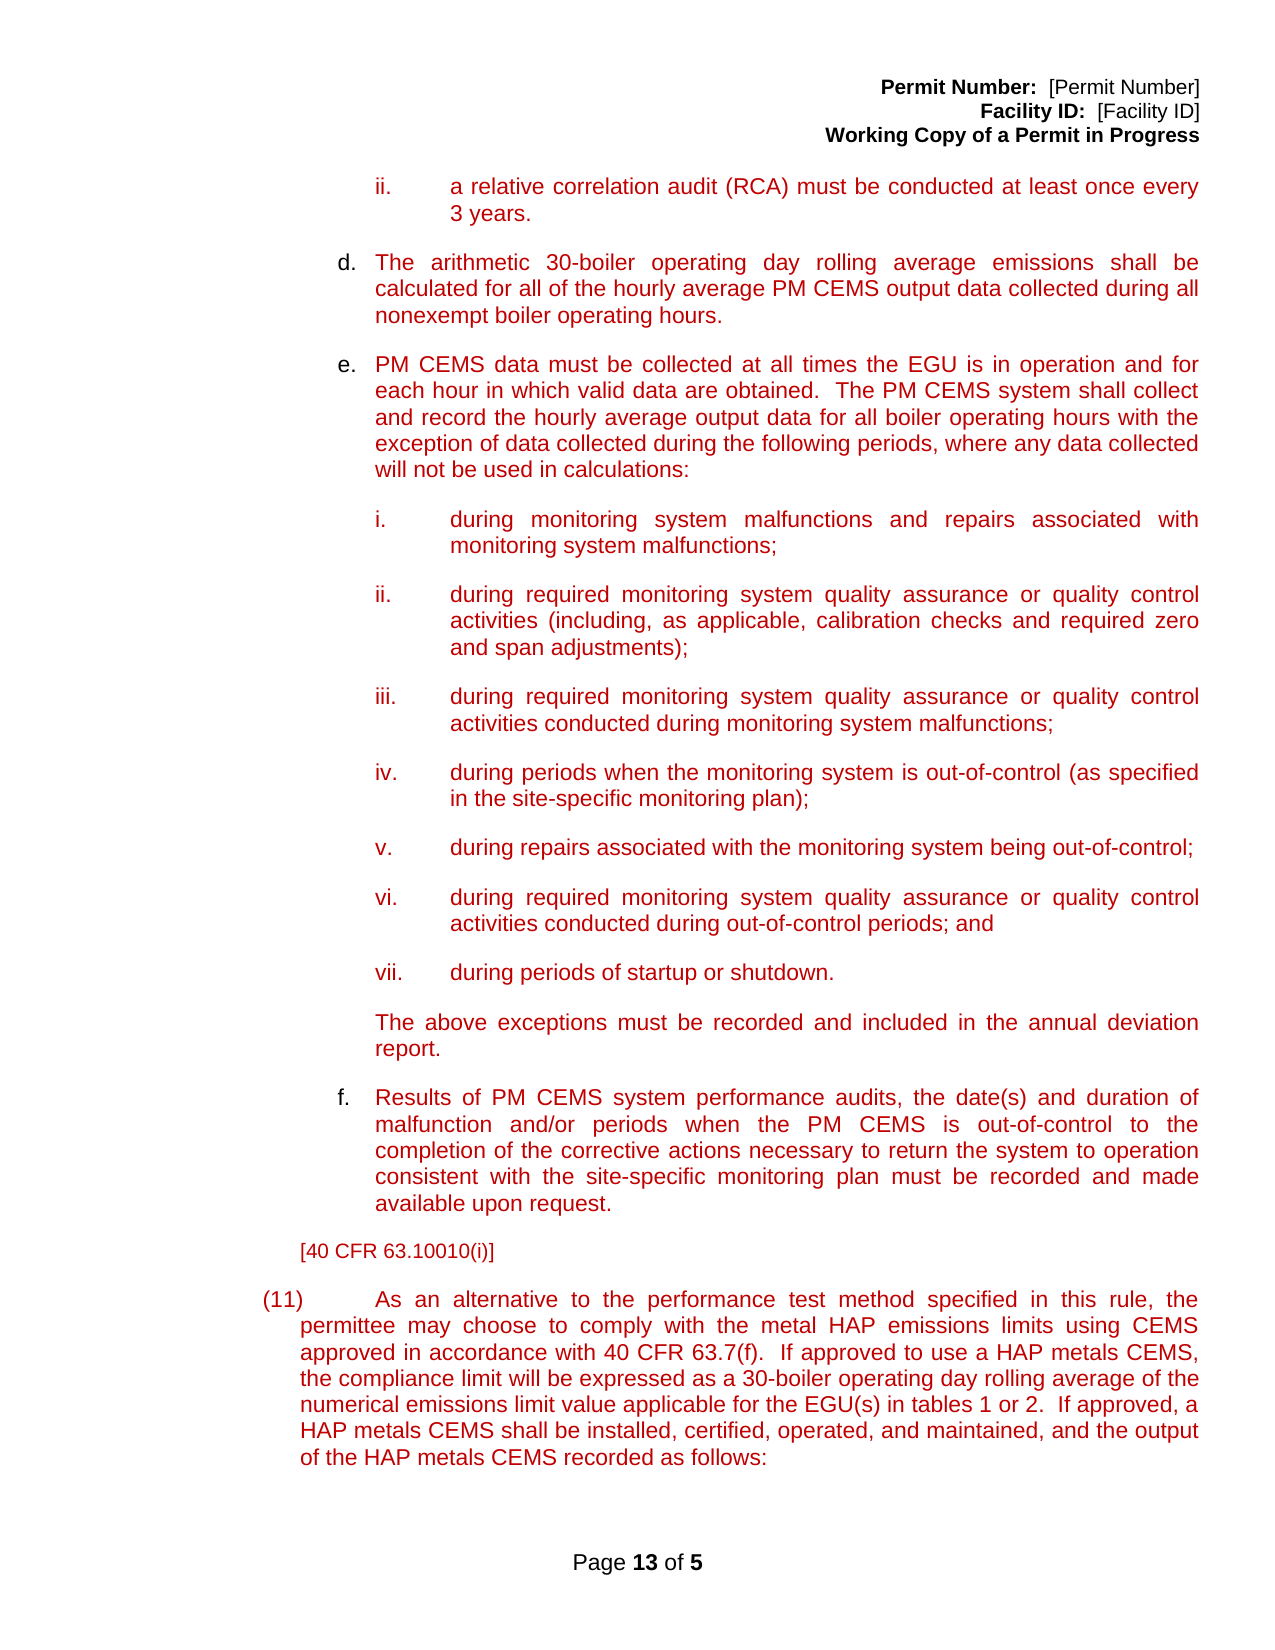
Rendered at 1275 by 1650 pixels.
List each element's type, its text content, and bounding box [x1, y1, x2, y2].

text The arithmetic 30-boiler operating day rolling average emissions shall be calculated for all of the hourly average PM CEMS output data collected during all nonexempt boiler operating hours. [337, 249, 1200, 328]
text during required monitoring system quality assurance or quality control activities (including, as applicable, calibration checks and required zero and span adjustments); [375, 581, 1200, 660]
text Results of PM CEMS system performance audits, the date(s) and duration of malfunction and/or periods when the PM CEMS is out-of-control to the completion of the corrective actions necessary to return the system to operation consistent with the site-specific monitoring plan must be recorded and made available upon request. [337, 1084, 1200, 1216]
text As an alternative to the performance test method specified in this rule, the permittee may choose to comply with the metal HAP emissions limits using CEMS approved in accordance with 40 CFR 63.7(f). If approved to use a HAP metals CEMS, the compliance limit will be expressed as a 30-boiler operating day rolling average of the numerical emissions limit value applicable for the EGU(s) in tables 1 or 2. If approved, a HAP metals CEMS shall be installed, certified, operated, and maintained, and the output of the HAP metals CEMS recorded as follows: [262, 1286, 1200, 1470]
text during monitoring system malfunctions and repairs associated with monitoring system malfunctions; [375, 506, 1200, 558]
text during periods of startup or shutdown. [375, 959, 1200, 986]
text during required monitoring system quality assurance or quality control activities conducted during out-of-control periods; and [375, 884, 1200, 936]
text The above exceptions must be recorded and included in the annual deviation report. [375, 1008, 1200, 1061]
text during required monitoring system quality assurance or quality control activities conducted during monitoring system malfunctions; [375, 683, 1200, 736]
text [40 CFR 63.10010(i)] [300, 1239, 1200, 1263]
text PM CEMS data must be collected at all times the EGU is in operation and for each hour in which valid data are obtained. The PM CEMS system shall collect and record the hourly average output data for all boiler operating hours with the exception of data collected during the following periods, where any data collected will not be used in calculations: [337, 351, 1200, 483]
text a relative correlation audit (RCA) must be conducted at least once every 3 years. [375, 173, 1200, 226]
text during repairs associated with the monitoring system being out-of-control; [375, 834, 1200, 861]
text during periods when the monitoring system is out-of-control (as specified in the site-specific monitoring plan); [375, 759, 1200, 811]
